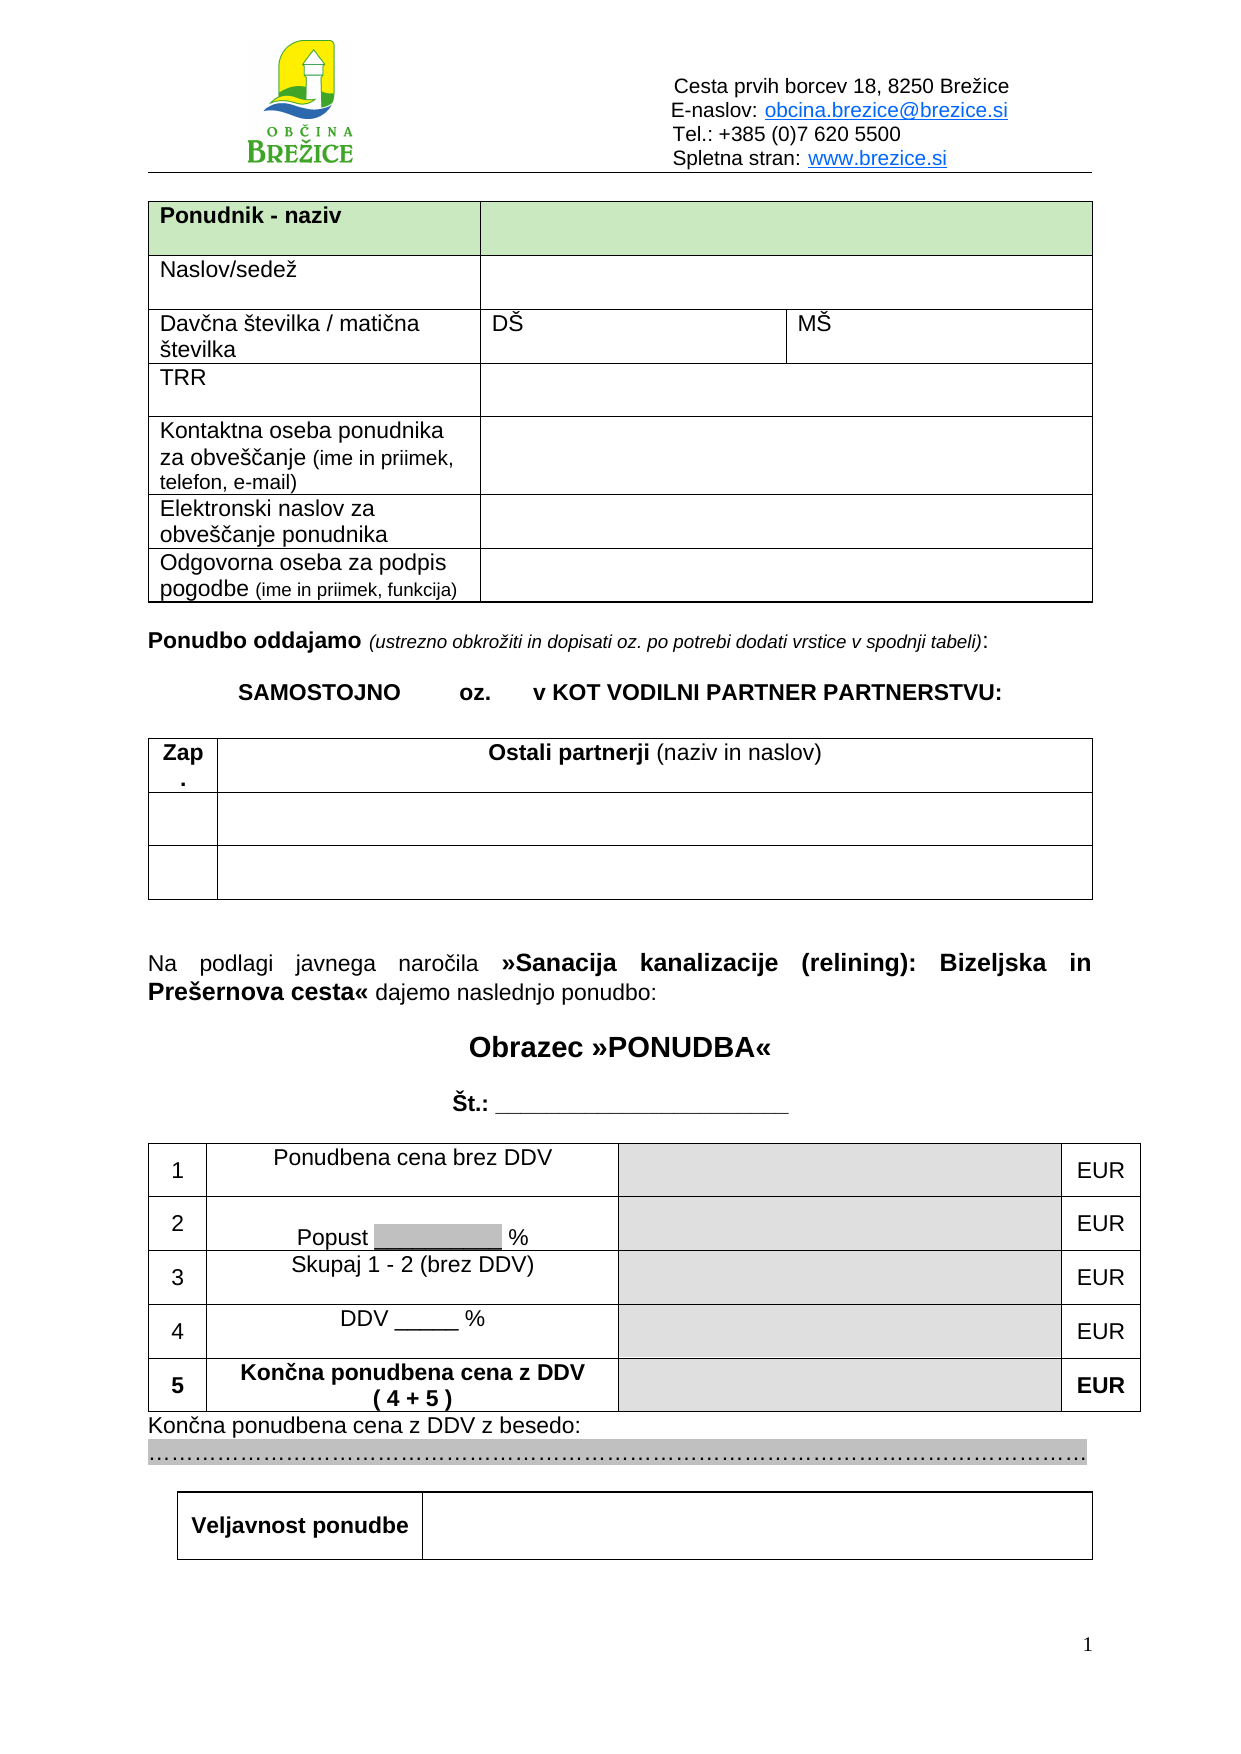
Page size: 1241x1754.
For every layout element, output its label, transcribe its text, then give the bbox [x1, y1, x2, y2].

text Ponudbo oddajamo (ustrezno obkrožiti in dopisati oz. po potrebi dodati vrstice v spodnji tabeli): [148, 627, 1092, 653]
table_cell [149, 846, 217, 899]
table_cell 2 [149, 1197, 206, 1250]
text Končna ponudbena cena z DDV z besedo: [148, 1412, 1092, 1439]
table_cell [481, 549, 1092, 601]
table_cell TRR [149, 364, 480, 416]
table_cell [481, 417, 1092, 494]
table_cell [619, 1251, 1061, 1304]
text Št.: _______________________ [148, 1090, 1092, 1116]
table_cell [481, 364, 1092, 416]
table_cell Popust __________ % [207, 1197, 618, 1250]
table_cell MŠ [787, 310, 1092, 362]
table_cell Elektronski naslov za obveščanje ponudnika [149, 495, 480, 548]
table_cell 4 [149, 1305, 206, 1357]
table_cell Skupaj 1 - 2 (brez DDV) [207, 1251, 618, 1304]
table_cell [481, 256, 1092, 309]
table_cell Končna ponudbena cena z DDV ( 4 + 5 ) [207, 1359, 618, 1411]
table_cell Kontaktna oseba ponudnika za obveščanje (ime in priimek, telefon, e-mail) [149, 417, 480, 494]
table_cell [481, 495, 1092, 548]
table_header Ostali partnerji (naziv in naslov) [218, 739, 1092, 792]
table_cell [619, 1359, 1061, 1411]
table_header Zap. [149, 739, 217, 792]
table_header 1 [149, 1144, 206, 1196]
text SAMOSTOJNO oz. v KOT VODILNI PARTNER PARTNERSTVU: [148, 679, 1092, 706]
table_header Veljavnost ponudbe [178, 1493, 422, 1559]
table_header EUR [1062, 1144, 1140, 1196]
table_cell [619, 1197, 1061, 1250]
table_cell 3 [149, 1251, 206, 1304]
table_cell DDV _____ % [207, 1305, 618, 1357]
table_cell EUR [1062, 1197, 1140, 1250]
table_cell EUR [1062, 1251, 1140, 1304]
table_header Ponudnik - naziv [149, 202, 480, 255]
table_cell Naslov/sedež [149, 256, 480, 309]
table_cell [218, 793, 1092, 845]
table_cell DŠ [481, 310, 786, 362]
table_cell [218, 846, 1092, 899]
table_cell EUR [1062, 1305, 1140, 1357]
table_cell Odgovorna oseba za podpis pogodbe (ime in priimek, funkcija) [149, 549, 480, 601]
table_cell [619, 1305, 1061, 1357]
table_cell EUR [1062, 1359, 1140, 1411]
table_header Ponudbena cena brez DDV [207, 1144, 618, 1196]
table_header [423, 1493, 1092, 1559]
table_cell 5 [149, 1359, 206, 1411]
text Obrazec »PONUDBA« [148, 1030, 1092, 1063]
table_header [619, 1144, 1061, 1196]
text Na podlagi javnega naročila »Sanacija kanalizacije (relining): Bizeljska in Prešernova cesta« dajemo naslednjo ponudbo: [148, 948, 1092, 1006]
picture [247, 40, 353, 163]
table_cell Davčna številka / matična številka [149, 310, 480, 362]
table_cell [149, 793, 217, 845]
table_header [481, 202, 1092, 255]
